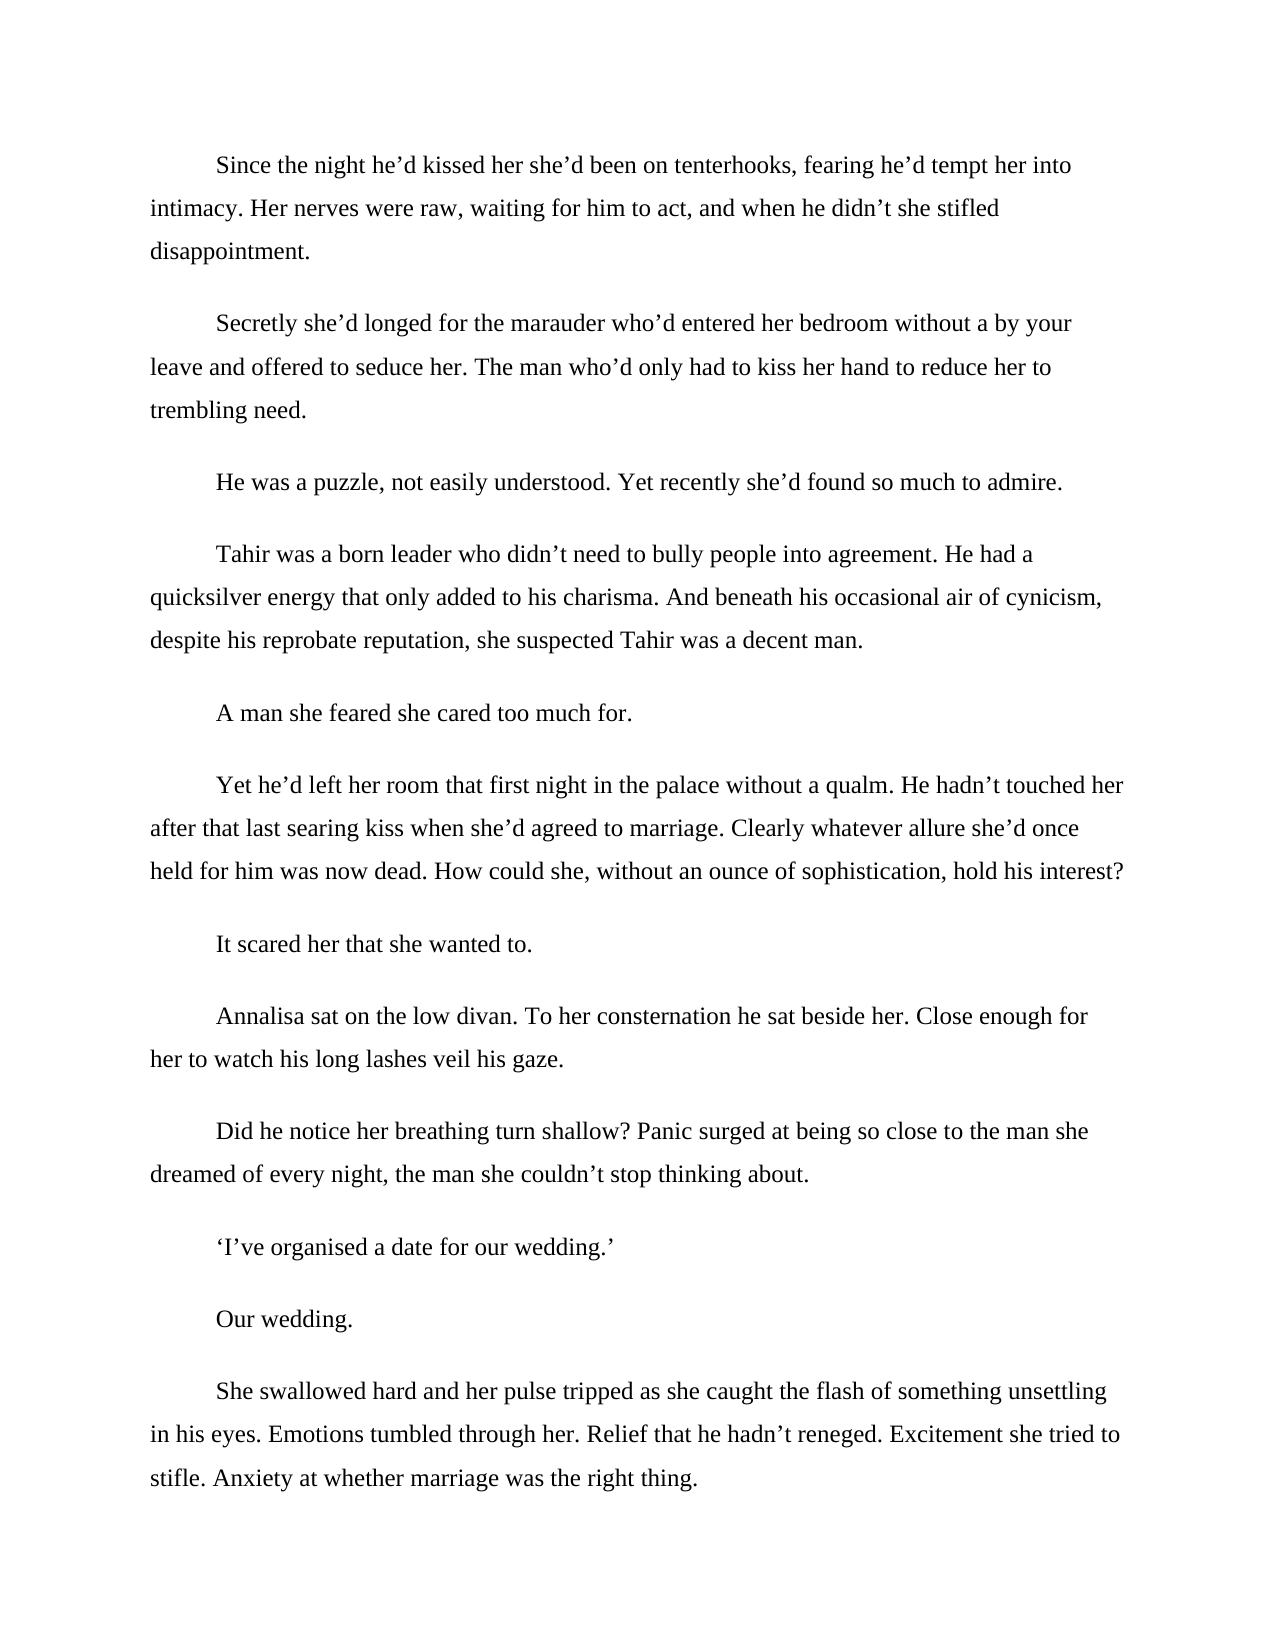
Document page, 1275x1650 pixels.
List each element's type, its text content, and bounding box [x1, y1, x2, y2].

text Our wedding. [150, 1304, 1125, 1333]
text Did he notice her breathing turn shallow? Panic surged at being so close to the man she dreamed of every night, the man she couldn’t stop thinking about. [150, 1116, 1125, 1188]
text She swallowed hard and her pulse tripped as she caught the flash of something unsettling in his eyes. Emotions tumbled through her. Relief that he hadn’t reneged. Excitement she tried to stifle. Anxiety at whether marriage was the right thing. [150, 1376, 1125, 1491]
text He was a puzzle, not easily understood. Yet recently she’d found so much to admire. [150, 467, 1125, 496]
text A man she feared she cared too much for. [150, 698, 1125, 727]
text Yet he’d left her room that first night in the palace without a qualm. He hadn’t touched her after that last searing kiss when she’d agreed to marriage. Clearly whatever allure she’d once held for him was now dead. How could she, without an ounce of sophistication, hold his interest? [150, 770, 1125, 885]
text Secretly she’d longed for the marauder who’d entered her bedroom without a by your leave and offered to seduce her. The man who’d only had to kiss her hand to reduce her to trembling need. [150, 308, 1125, 423]
text Annalisa sat on the low divan. To her consternation he sat beside her. Close enough for her to watch his long lashes veil his gaze. [150, 1001, 1125, 1073]
text Since the night he’d kissed her she’d been on tenterhooks, fearing he’d tempt her into intimacy. Her nerves were raw, waiting for him to act, and when he didn’t she stifled disappointment. [150, 150, 1125, 265]
text It scared her that she wanted to. [150, 929, 1125, 957]
text Tahir was a born leader who didn’t need to bully people into agreement. He had a quicksilver energy that only added to his charisma. And beneath his occasional air of cynicism, despite his reprobate reputation, she suspected Tahir was a decent man. [150, 539, 1125, 654]
text ‘I’ve organised a date for our wedding.’ [150, 1232, 1125, 1261]
